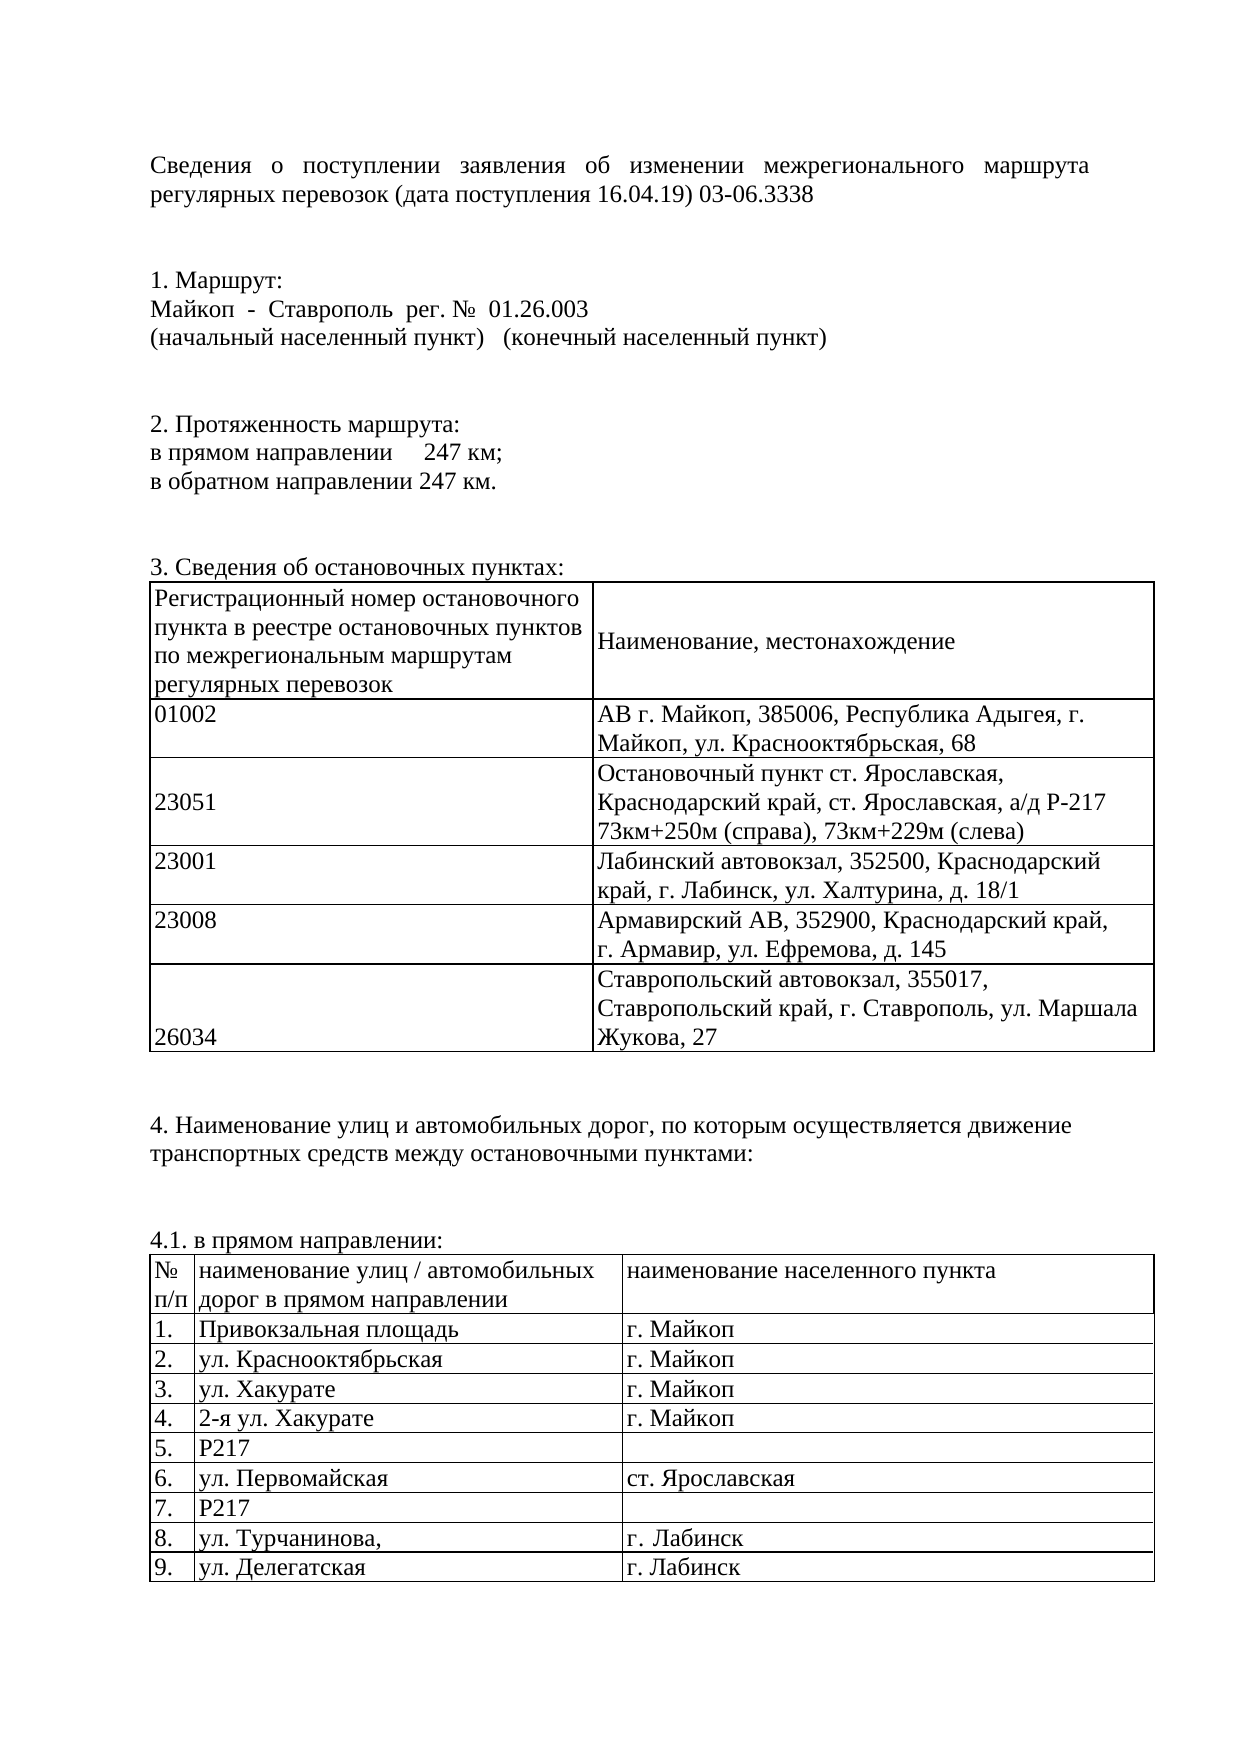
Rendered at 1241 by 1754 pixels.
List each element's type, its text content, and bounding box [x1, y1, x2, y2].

table_cell Лабинский автовокзал, 352500, Краснодарский край, г. Лабинск, ул. Халтурина, д. 18/1 [594, 846, 1153, 904]
table_cell ст. Ярославская [623, 1462, 1154, 1492]
table_header Регистрационный номер остановочного пункта в реестре остановочных пунктов по межрегиональным маршрутам регулярных перевозок [151, 583, 592, 698]
text в прямом направлении 247 км; [150, 437, 1090, 466]
table_cell г. Майкоп [623, 1343, 1154, 1373]
table_cell Р217 [195, 1493, 622, 1522]
text 4. Наименование улиц и автомобильных дорог, по которым осуществляется движение транспортных средств между остановочными пунктами: [150, 1110, 1090, 1167]
table_cell Армавирский АВ, 352900, Краснодарский край, г. Армавир, ул. Ефремова, д. 145 [594, 905, 1153, 963]
table_cell ул. Турчанинова, [195, 1523, 622, 1551]
table_cell ул. Первомайская [195, 1463, 622, 1492]
text 3. Сведения об остановочных пунктах: [150, 552, 1090, 581]
table_cell г. Майкоп [623, 1314, 1154, 1343]
table_cell 23001 [151, 846, 592, 904]
table_cell 23051 [151, 758, 592, 845]
table_cell 2. [151, 1344, 194, 1373]
table_cell 6. [151, 1463, 194, 1492]
text в обратном направлении 247 км. [150, 466, 1090, 495]
table_cell 9. [151, 1553, 194, 1581]
table_cell АВ г. Майкоп, 385006, Республика Адыгея, г. Майкоп, ул. Краснооктябрьская, 68 [594, 700, 1153, 757]
table_header Наименование, местонахождение [594, 583, 1153, 698]
table_cell 7. [151, 1493, 194, 1522]
table_cell [623, 1492, 1154, 1522]
text Сведения о поступлении заявления об изменении межрегионального маршрута регулярных перевозок (дата поступления 16.04.19) 03-06.3338 [150, 150, 1090, 207]
text 1. Маршрут: [150, 265, 1090, 294]
table_header наименование населенного пункта [623, 1255, 1153, 1312]
table_header наименование улиц / автомобильных дорог в прямом направлении [195, 1255, 622, 1312]
table_cell 1. [151, 1314, 194, 1343]
table_cell 23008 [151, 905, 592, 963]
table_cell ул. Делегатская [195, 1553, 622, 1581]
table_cell 5. [151, 1433, 194, 1462]
table_cell 01002 [151, 700, 592, 757]
table_cell Привокзальная площадь [195, 1314, 622, 1343]
table_cell г. Лабинск [623, 1551, 1154, 1581]
table_cell ул. Хакурате [195, 1374, 622, 1402]
table_cell ул. Краснооктябрьская [195, 1344, 622, 1373]
table_cell 26034 [151, 965, 592, 1051]
table_cell 4. [151, 1404, 194, 1432]
table_cell Ставропольский автовокзал, 355017, Ставропольский край, г. Ставрополь, ул. Маршала Жукова, 27 [594, 965, 1153, 1051]
table_cell г. Майкоп [623, 1373, 1154, 1402]
text (начальный населенный пункт) (конечный населенный пункт) [150, 322, 1090, 351]
table_cell г. Майкоп [623, 1403, 1154, 1432]
table_cell 3. [151, 1374, 194, 1402]
table_cell г. Лабинск [623, 1522, 1154, 1551]
table_cell [623, 1432, 1154, 1462]
table_cell Р217 [195, 1433, 622, 1462]
text 2. Протяженность маршрута: [150, 409, 1090, 437]
table_cell Остановочный пункт ст. Ярославская, Краснодарский край, ст. Ярославская, а/д Р-217 73км+250м (справа), 73км+229м (слева) [594, 758, 1153, 845]
table_cell 2-я ул. Хакурате [195, 1404, 622, 1432]
text Майкоп - Ставрополь рег. № 01.26.003 [150, 294, 1090, 322]
text 4.1. в прямом направлении: [150, 1225, 1090, 1253]
table_header № п/п [151, 1255, 194, 1312]
table_cell 8. [151, 1523, 194, 1551]
